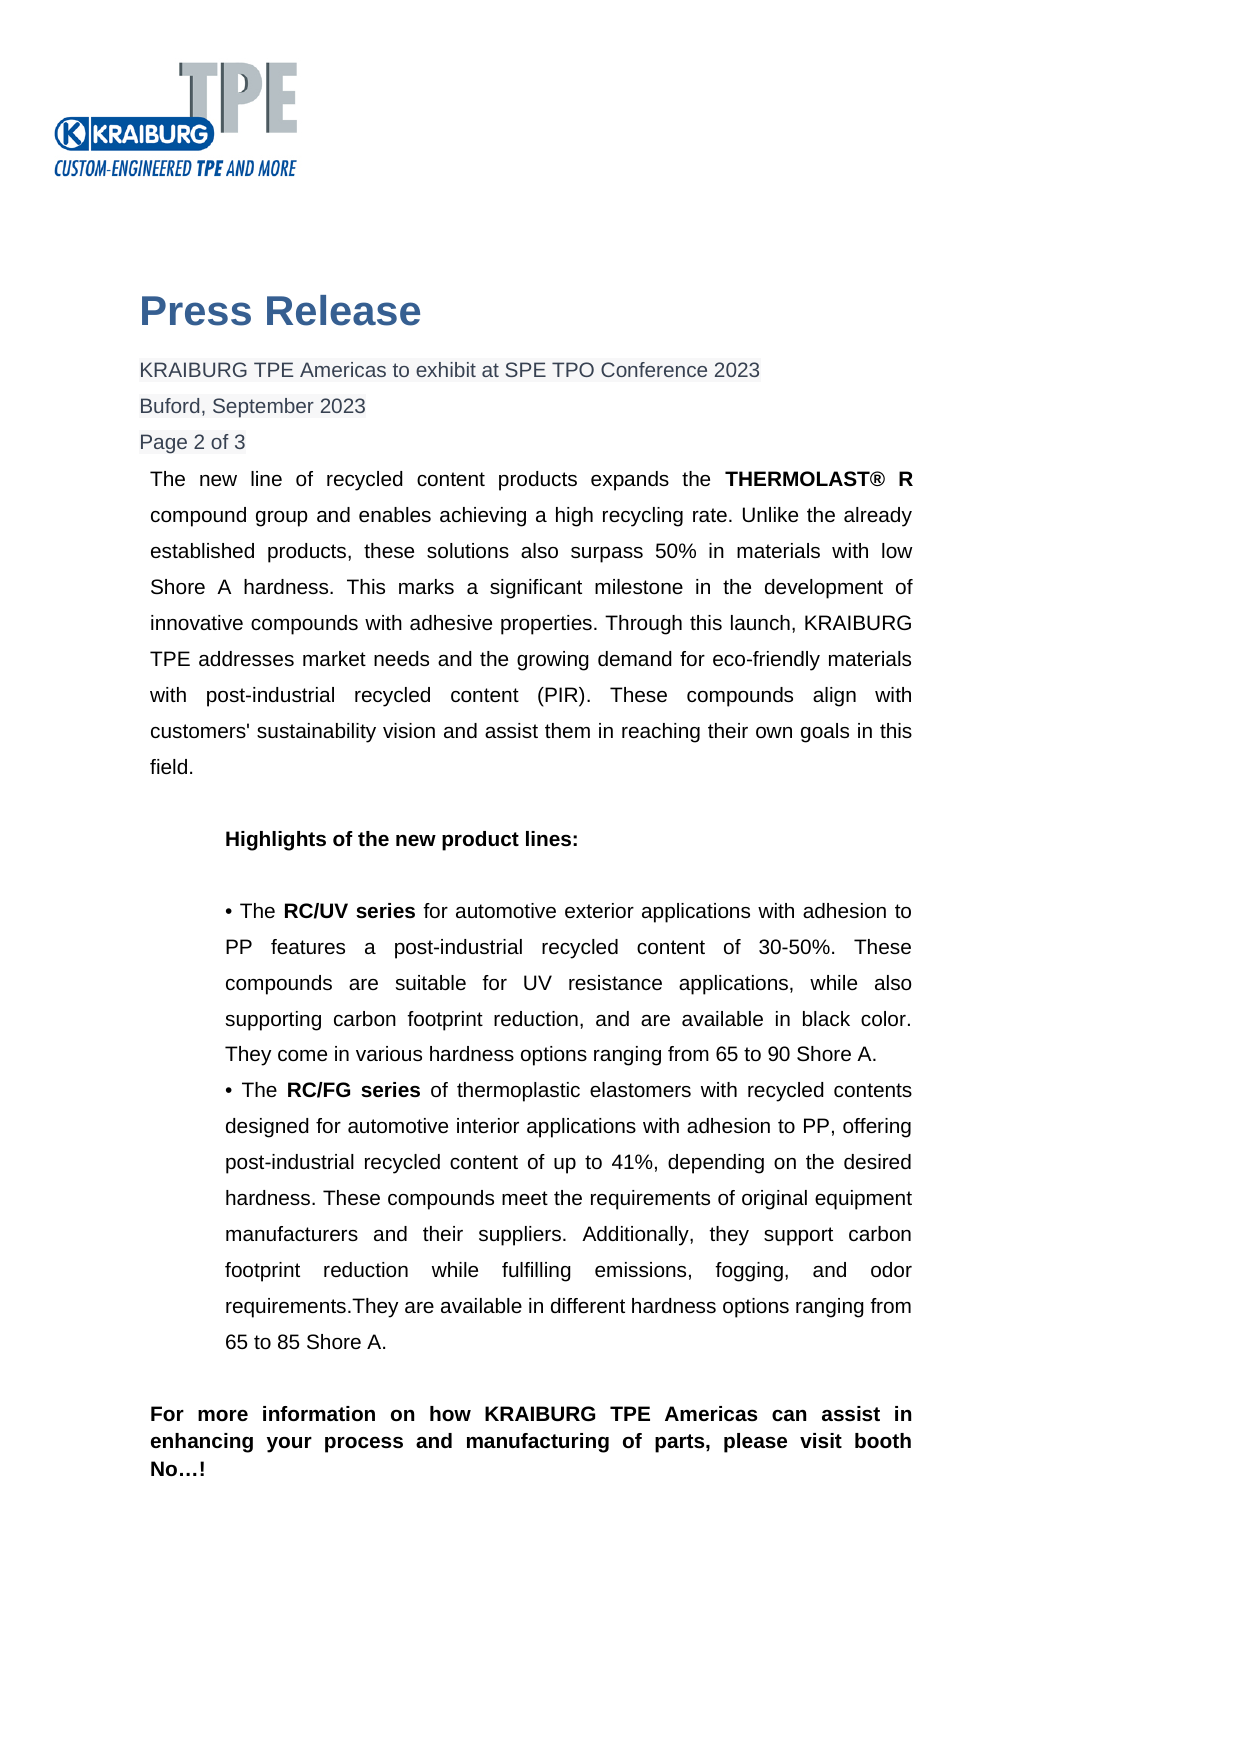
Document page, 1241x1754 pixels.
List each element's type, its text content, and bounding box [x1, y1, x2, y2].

text For more information on how KRAIBURG TPE Americas can assist in enhancing your process and manufacturing of parts, please visit booth No…! [150, 1402, 913, 1481]
list Highlights of the new product lines: [225, 827, 913, 851]
list • The RC/UV series for automotive exterior applications with adhesion to PP features a post-industrial recycled content of 30-50%. These compounds are suitable for UV resistance applications, while also supporting carbon footprint reduction, and are available in black color. They come in various hardness options ranging from 65 to 90 Shore A. [225, 898, 913, 1066]
picture [42, 46, 309, 192]
text The new line of recycled content products expands the THERMOLAST® R compound group and enables achieving a high recycling rate. Unlike the already established products, these solutions also surpass 50% in materials with low Shore A hardness. This marks a significant milestone in the development of innovative compounds with adhesive properties. Through this launch, KRAIBURG TPE addresses market needs and the growing demand for eco-friendly materials with post-industrial recycled content (PIR). These compounds align with customers' sustainability vision and assist them in reaching their own goals in this field. [150, 467, 913, 779]
list • The RC/FG series of thermoplastic elastomers with recycled contents designed for automotive interior applications with adhesion to PP, offering post-industrial recycled content of up to 41%, depending on the desired hardness. These compounds meet the requirements of original equipment manufacturers and their suppliers. Additionally, they support carbon footprint reduction while fulfilling emissions, fogging, and odor requirements.They are available in different hardness options ranging from 65 to 85 Shore A. [225, 1078, 913, 1354]
